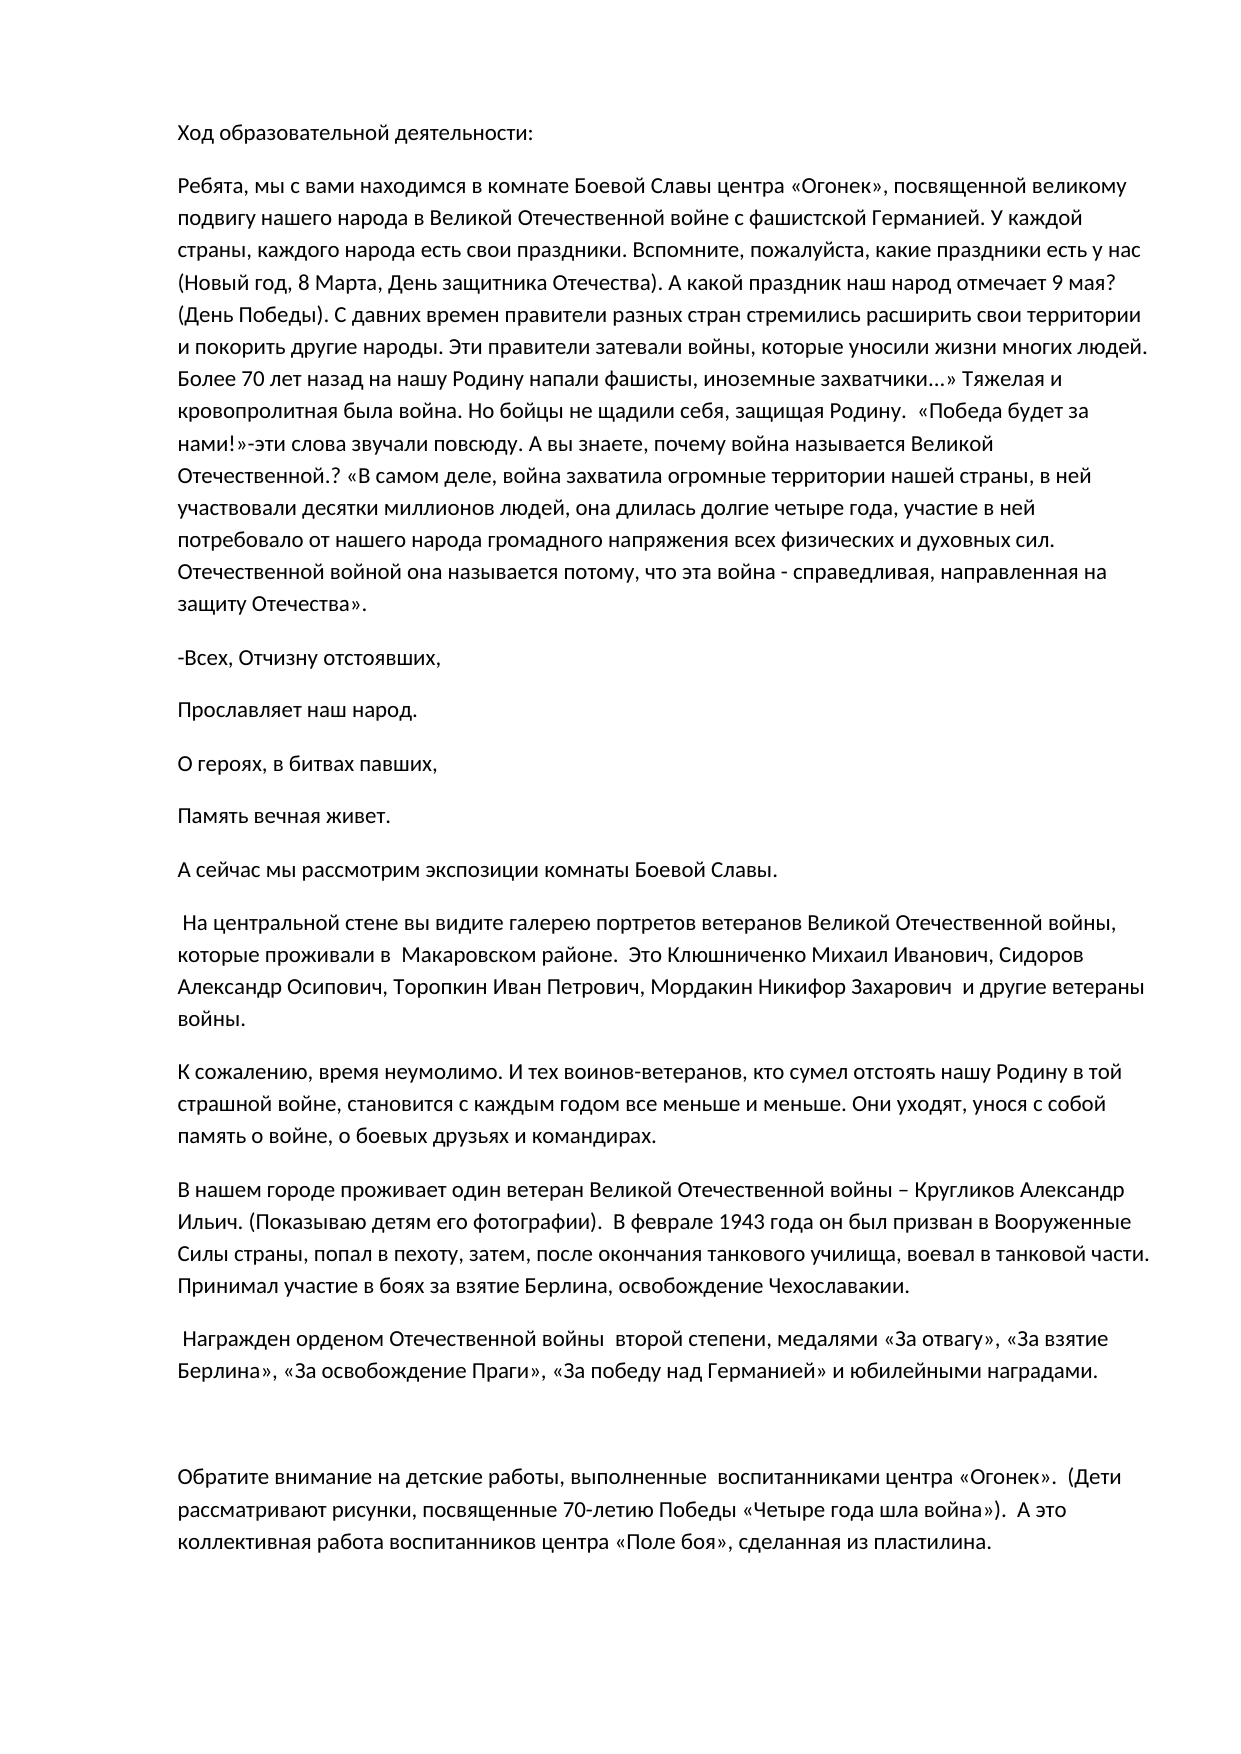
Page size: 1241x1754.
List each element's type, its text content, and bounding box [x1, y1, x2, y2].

text Награжден орденом Отечественной войны второй степени, медалями «За отвагу», «За взятие Берлина», «За освобождение Праги», «За победу над Германией» и юбилейными наградами. [177, 1324, 1152, 1384]
text Обратите внимание на детские работы, выполненные воспитанниками центра «Огонек». (Дети рассматривают рисунки, посвященные 70-летию Победы «Четыре года шла война»). А это коллективная работа воспитанников центра «Поле боя», сделанная из пластилина. [177, 1462, 1152, 1555]
text Ребята, мы с вами находимся в комнате Боевой Славы центра «Огонек», посвященной великому подвигу нашего народа в Великой Отечественной войне с фашистской Германией. У каждой страны, каждого народа есть свои праздники. Вспомните, пожалуйста, какие праздники есть у нас (Новый год, 8 Марта, День защитника Отечества). А какой праздник наш народ отмечает 9 мая? (День Победы). С давних времен правители разных стран стремились расширить свои территории и покорить другие народы. Эти правители затевали войны, которые уносили жизни многих людей. Более 70 лет назад на нашу Родину напали фашисты, иноземные захватчики...» Тяжелая и кровопролитная была война. Но бойцы не щадили себя, защищая Родину. «Победа будет за нами!»-эти слова звучали повсюду. А вы знаете, почему война называется Великой Отечественной.? «В самом деле, война захватила огромные территории нашей страны, в ней участвовали десятки миллионов людей, она длилась долгие четыре года, участие в ней потребовало от нашего народа громадного напряжения всех физических и духовных сил. Отечественной войной она называется потому, что эта война - справедливая, направленная на защиту Отечества». [177, 171, 1152, 618]
text -Всех, Отчизну отстоявших, [177, 643, 1152, 671]
text В нашем городе проживает один ветеран Великой Отечественной войны – Кругликов Александр Ильич. (Показываю детям его фотографии). В феврале 1943 года он был призван в Вооруженные Силы страны, попал в пехоту, затем, после окончания танкового училища, воевал в танковой части. Принимал участие в боях за взятие Берлина, освобождение Чехославакии. [177, 1175, 1152, 1299]
text О героях, в битвах павших, [177, 749, 1152, 777]
text На центральной стене вы видите галерею портретов ветеранов Великой Отечественной войны, которые проживали в Макаровском районе. Это Клюшниченко Михаил Иванович, Сидоров Александр Осипович, Торопкин Иван Петрович, Мордакин Никифор Захарович и другие ветераны войны. [177, 908, 1152, 1032]
text Ход образовательной деятельности: [177, 118, 1152, 146]
text А сейчас мы рассмотрим экспозиции комнаты Боевой Славы. [177, 855, 1152, 883]
text Память вечная живет. [177, 802, 1152, 830]
text К сожалению, время неумолимо. И тех воинов-ветеранов, кто сумел отстоять нашу Родину в той страшной войне, становится с каждым годом все меньше и меньше. Они уходят, унося с собой память о войне, о боевых друзьях и командирах. [177, 1057, 1152, 1150]
text Прославляет наш народ. [177, 696, 1152, 724]
